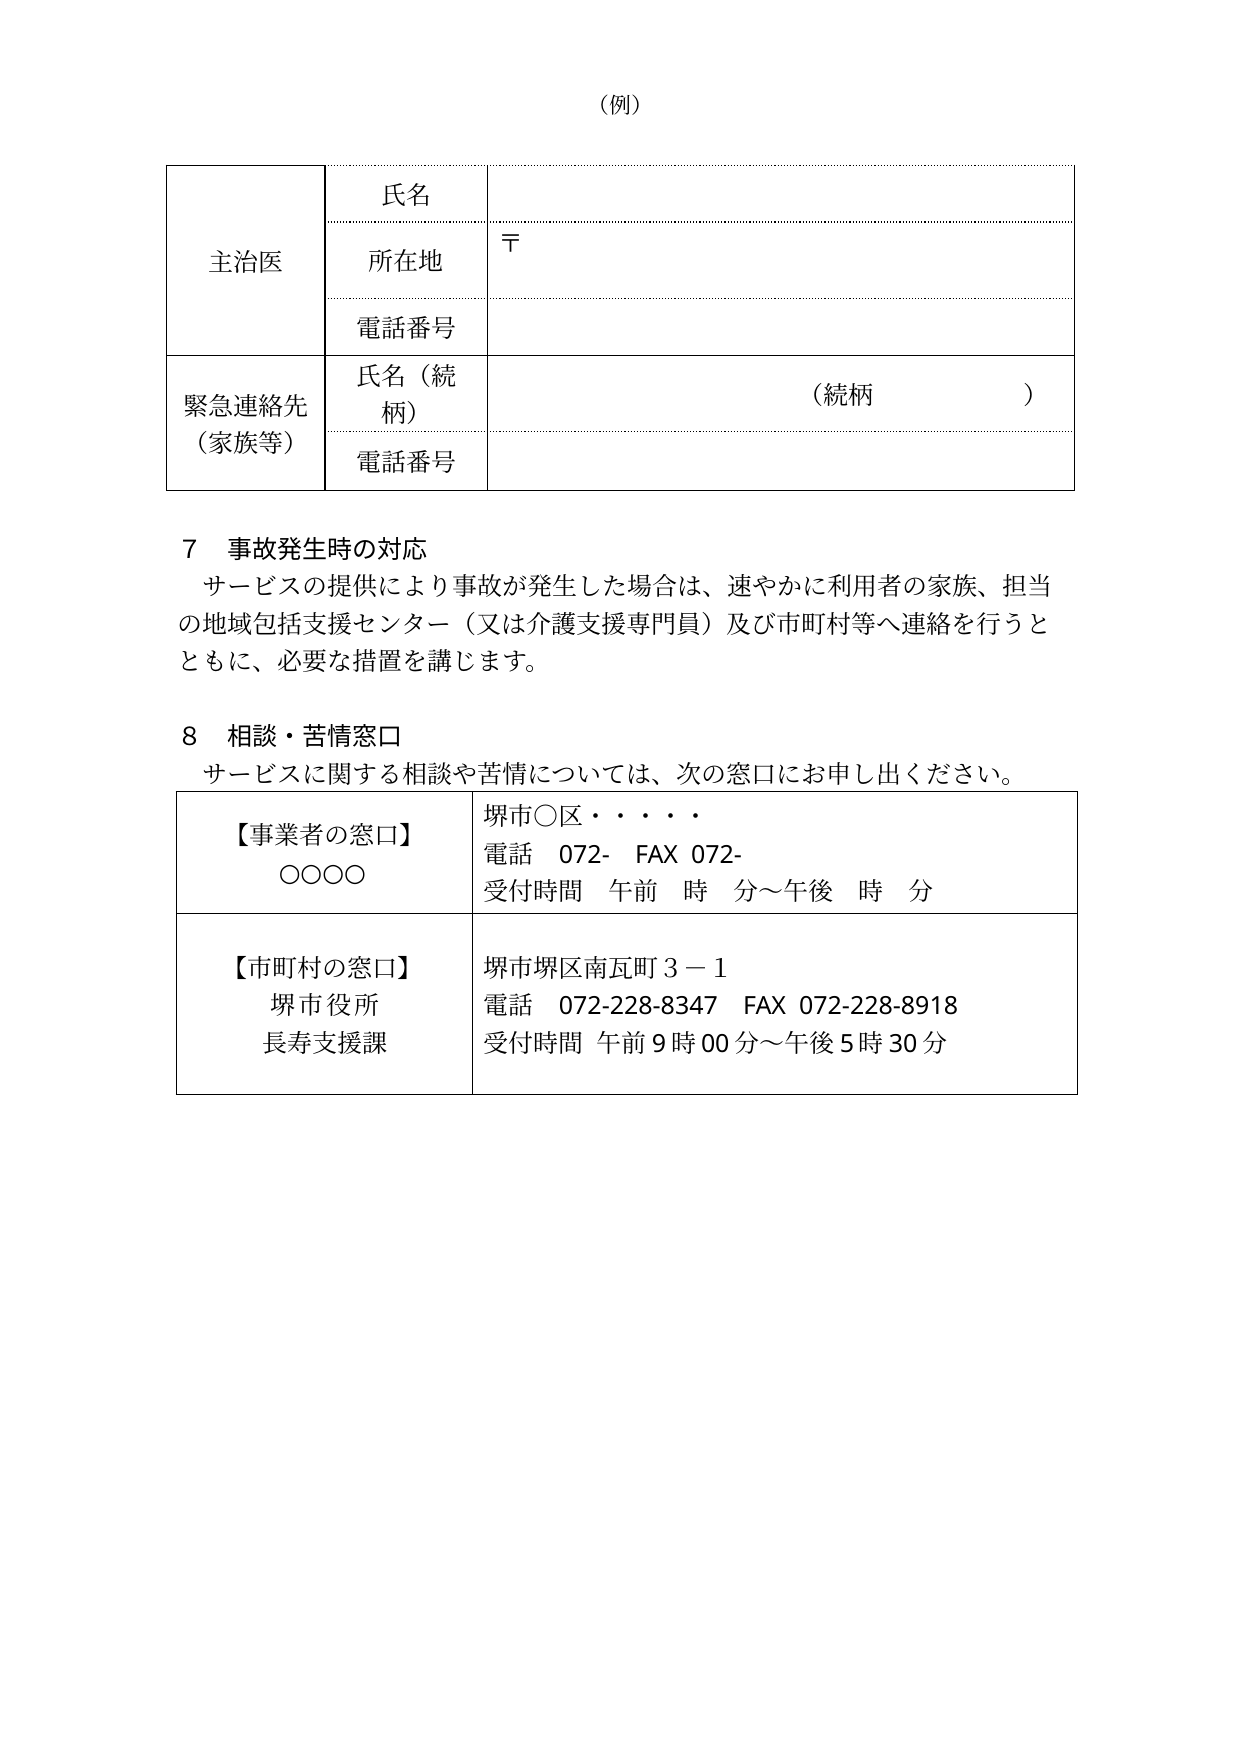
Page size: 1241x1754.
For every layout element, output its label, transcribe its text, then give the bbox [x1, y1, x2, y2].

text サービスに関する相談や苦情については、次の窓口にお申し出ください。 [177, 753, 1063, 791]
table_header 堺市○区・・・・・ 電話 072- FAX 072- 受付時間 午前 時 分～午後 時 分 [473, 792, 1077, 913]
table_cell （続柄 ） [488, 356, 1074, 431]
table_cell [488, 298, 1074, 355]
table_header 【事業者の窓口】 ○○○○ [177, 792, 472, 913]
table_cell 【市町村の窓口】 堺市役所 長寿支援課 [177, 914, 472, 1093]
table_header 利用者の 主治医 [167, 166, 324, 355]
table_cell 〒 [488, 221, 1074, 297]
table_cell [488, 165, 1074, 221]
table_cell 電話番号 [326, 298, 487, 355]
table_cell 電話番号 [326, 431, 487, 490]
table_cell 所在地 [326, 221, 487, 297]
text ７ 事故発生時の対応 [177, 528, 1063, 566]
text サービスの提供により事故が発生した場合は、速やかに利用者の家族、担当の地域包括支援センター（又は介護支援専門員）及び市町村等へ連絡を行うとともに、必要な措置を講じます。 [177, 566, 1063, 678]
table_cell 氏名 [326, 165, 487, 221]
text ８ 相談・苦情窓口 [177, 716, 1063, 753]
table_cell 堺市堺区南瓦町３－１ 電話 072-228-8347 FAX 072-228-8918 受付時間 午前9時00分～午後5時30分 [473, 914, 1077, 1093]
table_cell 氏名（続柄） [326, 356, 487, 431]
table_cell 緊急連絡先 （家族等） [167, 356, 324, 490]
table_cell [488, 431, 1074, 490]
